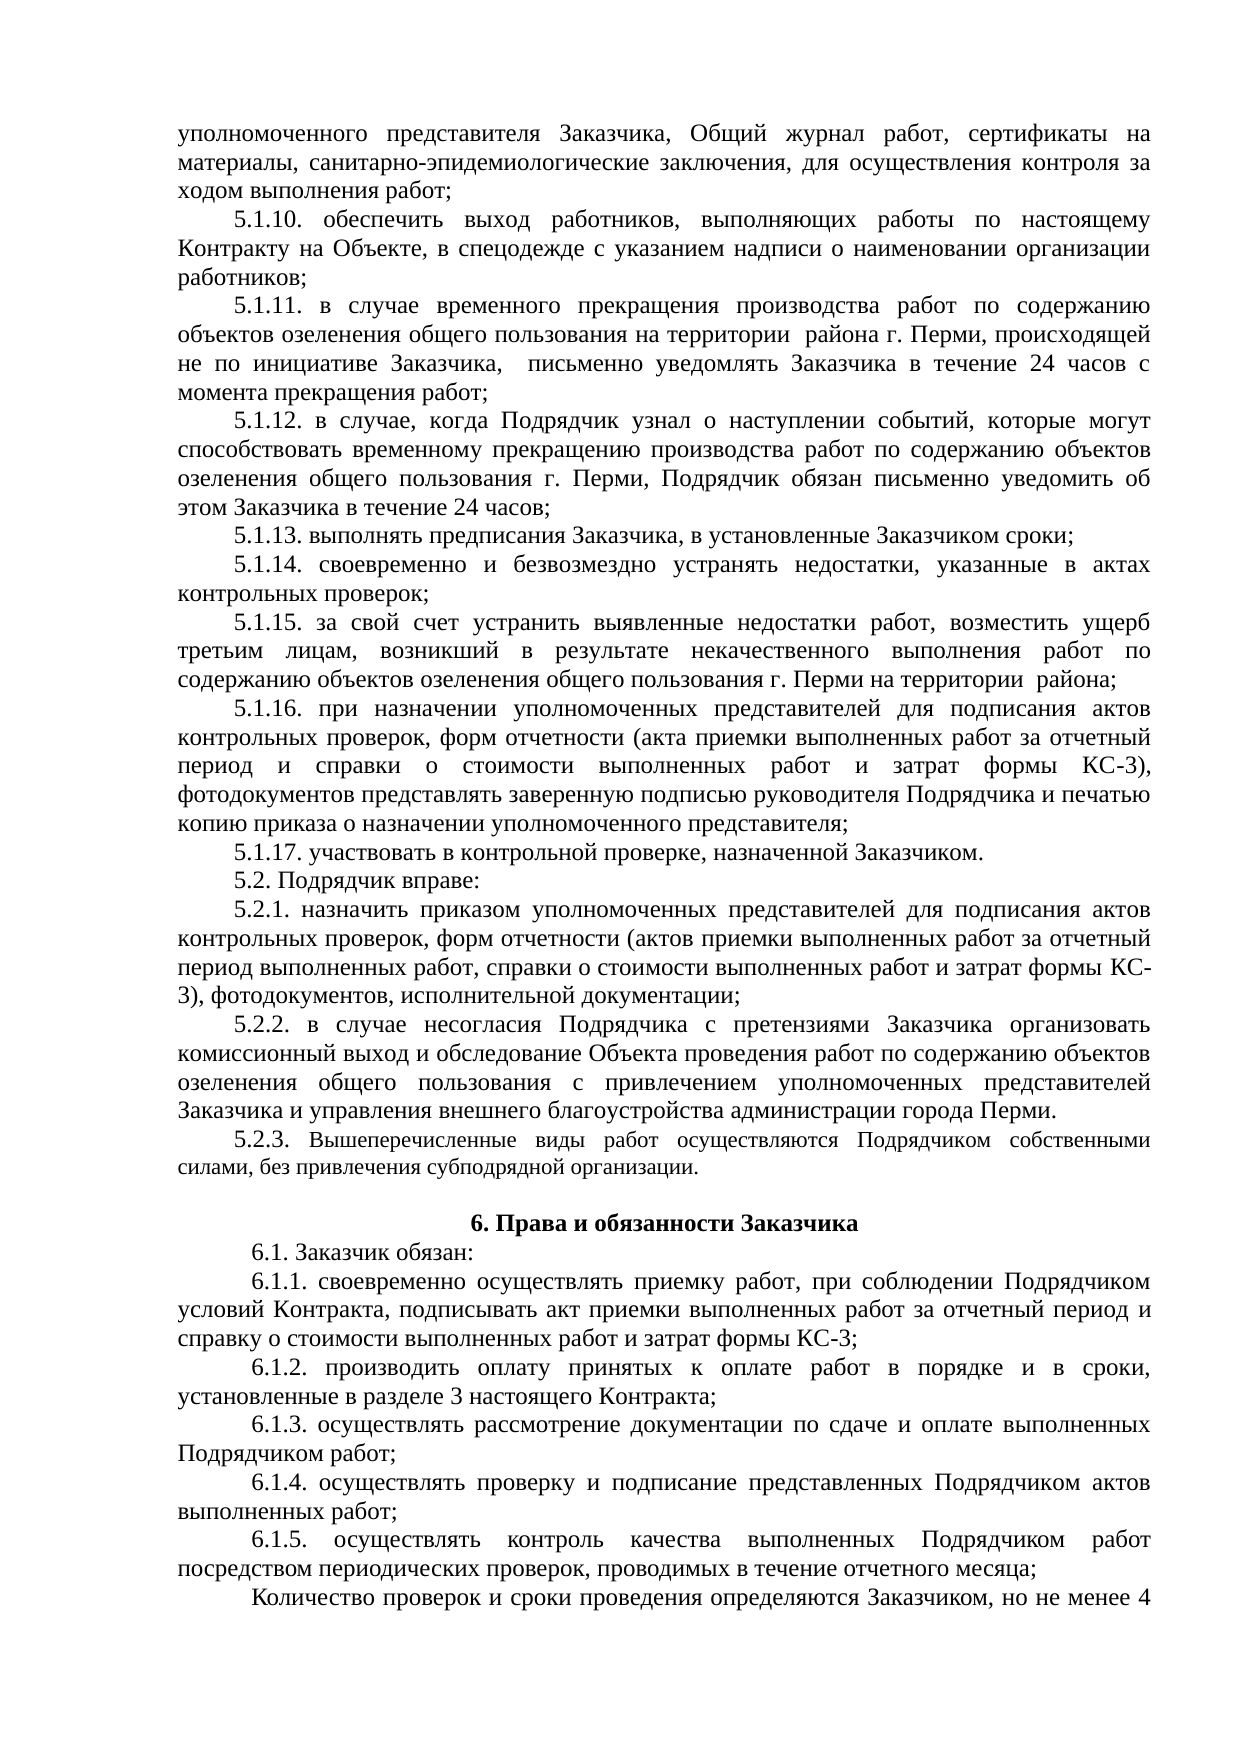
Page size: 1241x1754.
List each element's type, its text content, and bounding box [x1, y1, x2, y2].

text 5.2.1. назначить приказом уполномоченных представителей для подписания актов контрольных проверок, форм отчетности (актов приемки выполненных работ за отчетный период выполненных работ, справки о стоимости выполненных работ и затрат формы КС-3), фотодокументов, исполнительной документации; [177, 894, 1152, 1009]
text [177, 1582, 1152, 1611]
text 5.1.14. своевременно и безвозмездно устранять недостатки, указанные в актах контрольных проверок; [177, 549, 1152, 607]
text 5.1.16. при назначении уполномоченных представителей для подписания актов контрольных проверок, форм отчетности (акта приемки выполненных работ за отчетный период и справки о стоимости выполненных работ и затрат формы КС-3), фотодокументов представлять заверенную подписью руководителя Подрядчика и печатью копию приказа о назначении уполномоченного представителя; [177, 693, 1152, 837]
text 6.1.3. осуществлять рассмотрение документации по сдаче и оплате выполненных Подрядчиком работ; [177, 1409, 1152, 1467]
text 6.1.4. осуществлять проверку и подписание представленных Подрядчиком актов выполненных работ; [177, 1467, 1152, 1524]
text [177, 118, 1152, 204]
text 5.1.12. в случае, когда Подрядчик узнал о наступлении событий, которые могут способствовать временному прекращению производства работ по содержанию объектов озеленения общего пользования г. Перми, Подрядчик обязан письменно уведомить об этом Заказчика в течение 24 часов; [177, 406, 1152, 521]
text 5.1.17. участвовать в контрольной проверке, назначенной Заказчиком. [177, 837, 1152, 866]
text 6.1.2. производить оплату принятых к оплате работ в порядке и в сроки, установленные в разделе 3 настоящего Контракта; [177, 1352, 1152, 1409]
text 5.1.15. за свой счет устранить выявленные недостатки работ, возместить ущерб третьим лицам, возникший в результате некачественного выполнения работ по содержанию объектов озеленения общего пользования г. Перми на территории района; [177, 607, 1152, 693]
text 5.1.10. обеспечить выход работников, выполняющих работы по настоящему Контракту на Объекте, в спецодежде с указанием надписи о наименовании организации работников; [177, 204, 1152, 291]
text 6. Права и обязанности Заказчика [177, 1208, 1152, 1237]
text 6.1.1. своевременно осуществлять приемку работ, при соблюдении Подрядчиком условий Контракта, подписывать акт приемки выполненных работ за отчетный период и справку о стоимости выполненных работ и затрат формы КС-3; [177, 1266, 1152, 1352]
text 5.2.3. Вышеперечисленные виды работ осуществляются Подрядчиком собственными силами, без привлечения субподрядной организации. [177, 1124, 1152, 1179]
text 6.1. Заказчик обязан: [177, 1237, 1152, 1266]
text 5.1.11. в случае временного прекращения производства работ по содержанию объектов озеленения общего пользования на территории района г. Перми, происходящей не по инициативе Заказчика, письменно уведомлять Заказчика в течение 24 часов с момента прекращения работ; [177, 291, 1152, 406]
text 5.2. Подрядчик вправе: [177, 866, 1152, 894]
text 5.2.2. в случае несогласия Подрядчика с претензиями Заказчика организовать комиссионный выход и обследование Объекта проведения работ по содержанию объектов озеленения общего пользования с привлечением уполномоченных представителей Заказчика и управления внешнего благоустройства администрации города Перми. [177, 1009, 1152, 1124]
text 5.1.13. выполнять предписания Заказчика, в установленные Заказчиком сроки; [177, 521, 1152, 549]
text 6.1.5. осуществлять контроль качества выполненных Подрядчиком работ посредством периодических проверок, проводимых в течение отчетного месяца; [177, 1524, 1152, 1582]
